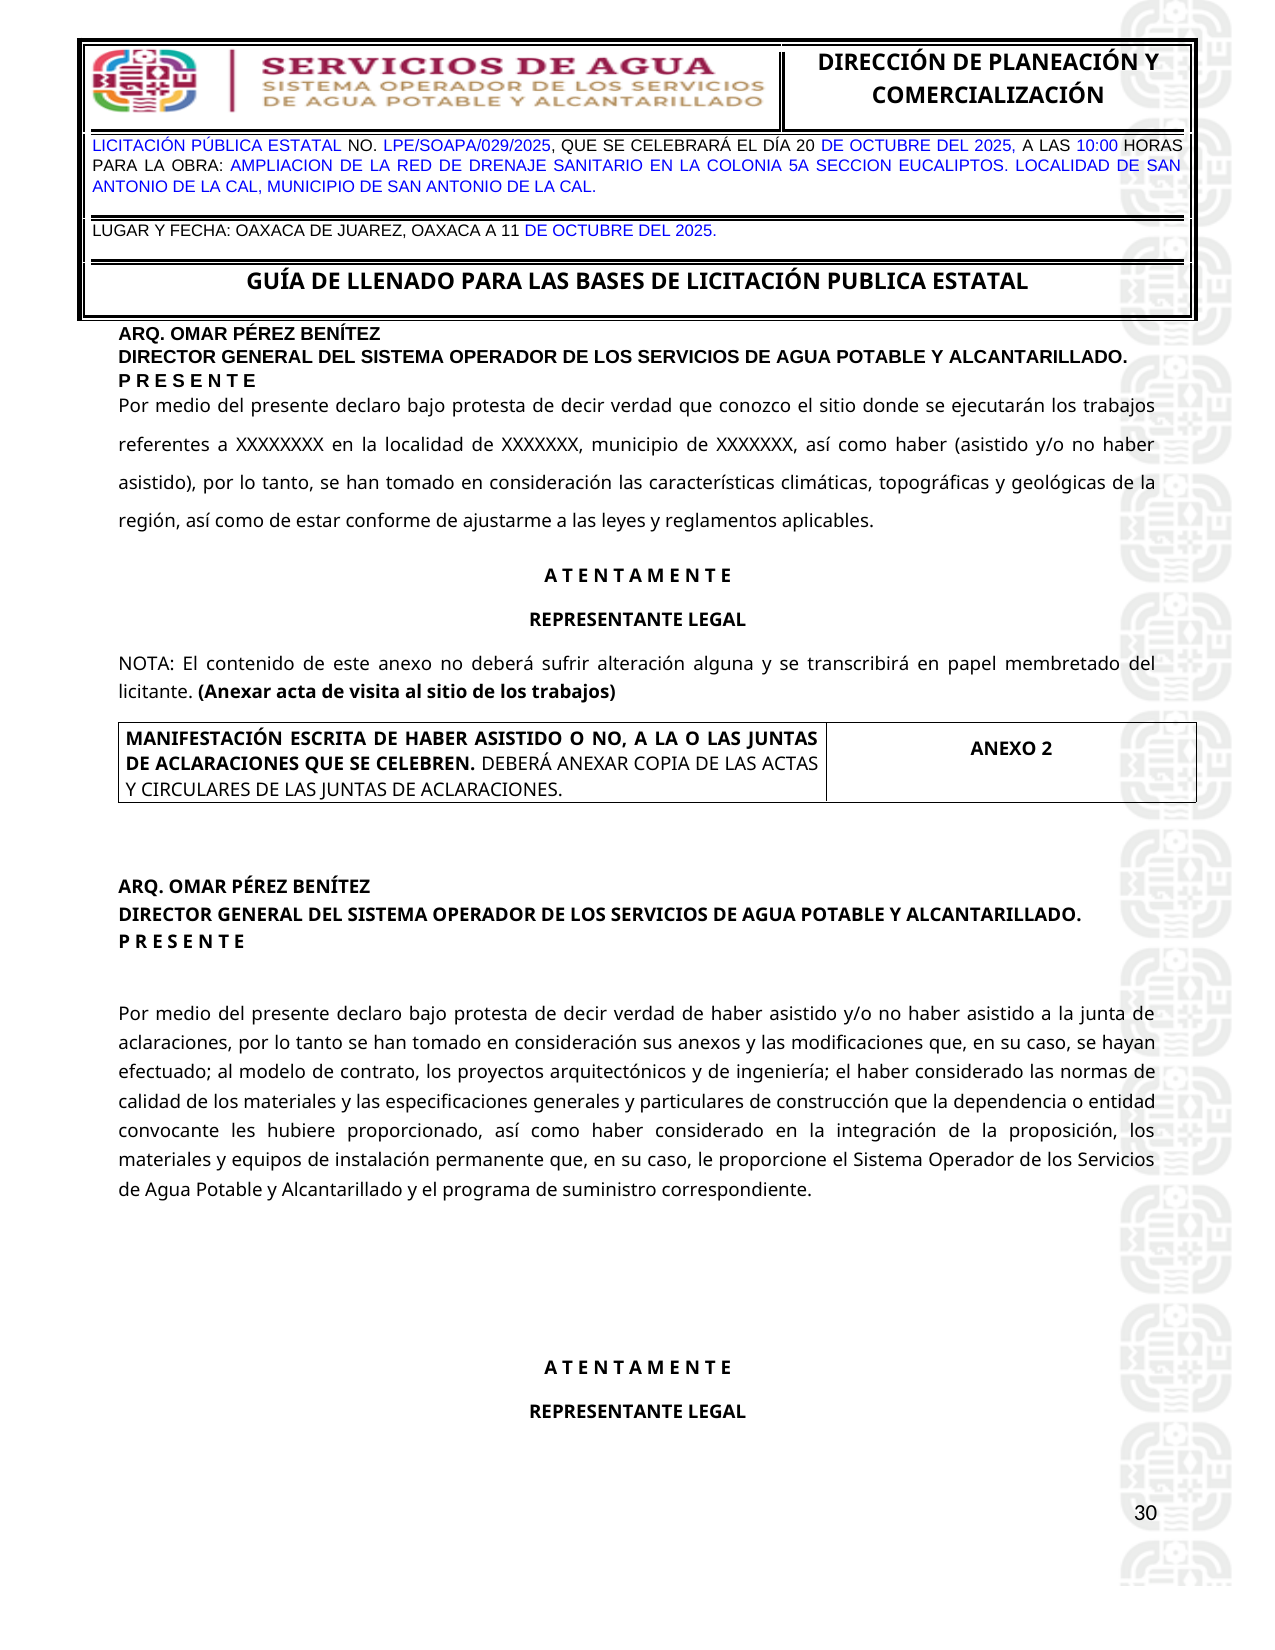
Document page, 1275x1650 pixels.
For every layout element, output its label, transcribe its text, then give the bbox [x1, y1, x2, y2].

picture [88, 46, 773, 123]
text A T E N T A M E N T E [118, 1354, 1157, 1380]
text DIRECTOR GENERAL DEL SISTEMA OPERADOR DE LOS SERVICIOS DE AGUA POTABLE Y ALCANTARILLADO. [118, 901, 1157, 927]
text ARQ. OMAR PÉREZ BENÍTEZ [118, 265, 1157, 315]
text ARQ. OMAR PÉREZ BENÍTEZ [118, 321, 1157, 344]
picture [1105, 0, 1235, 1586]
text DIRECTOR GENERAL DEL SISTEMA OPERADOR DE LOS SERVICIOS DE AGUA POTABLE Y ALCANTARILLADO. [118, 346, 1157, 368]
text ARQ. OMAR PÉREZ BENÍTEZ [118, 873, 1157, 899]
text ARQ. OMAR PÉREZ BENÍTEZ [118, 221, 1157, 259]
list Por medio del presente declaro bajo protesta de decir verdad que conozco el sitio donde se ejecutarán los trabajos referentes a XXXXXXXX en la localidad de XXXXXXX, municipio de XXXXXXX, así como haber (asistido y/o no haber asistido), por lo tanto, se han tomado en consideración las características climáticas, topográficas y geológicas de la región, así como de estar conforme de ajustarme a las leyes y reglamentos aplicables. [118, 393, 1157, 533]
text P R E S E N T E [118, 928, 1157, 954]
text REPRESENTANTE LEGAL [118, 606, 1157, 632]
text Por medio del presente declaro bajo protesta de decir verdad de haber asistido y/o no haber asistido a la junta de aclaraciones, por lo tanto se han tomado en consideración sus anexos y las modificaciones que, en su caso, se hayan efectuado; al modelo de contrato, los proyectos arquitectónicos y de ingeniería; el haber considerado las normas de calidad de los materiales y las especificaciones generales y particulares de construcción que la dependencia o entidad convocante les hubiere proporcionado, así como haber considerado en la integración de la proposición, los materiales y equipos de instalación permanente que, en su caso, le proporcione el Sistema Operador de los Servicios de Agua Potable y Alcantarillado y el programa de suministro correspondiente. [118, 1000, 1157, 1201]
table_header MANIFESTACIÓN ESCRITA DE HABER ASISTIDO O NO, A LA O LAS JUNTAS DE ACLARACIONES QUE SE CELEBREN. DEBERÁ ANEXAR COPIA DE LAS ACTAS Y CIRCULARES DE LAS JUNTAS DE ACLARACIONES. [119, 723, 826, 801]
text NOTA: El contenido de este anexo no deberá sufrir alteración alguna y se transcribirá en papel membretado del licitante. (Anexar acta de visita al sitio de los trabajos) [118, 651, 1157, 703]
picture [1106, 56, 1114, 67]
text REPRESENTANTE LEGAL [118, 1398, 1157, 1424]
text A T E N T A M E N T E [118, 562, 1157, 588]
text ARQ. OMAR PÉREZ BENÍTEZ [118, 154, 1157, 215]
text P R E S E N T E [118, 369, 1157, 391]
picture [1105, 42, 1194, 320]
table_header ANEXO 2 [827, 723, 1196, 801]
